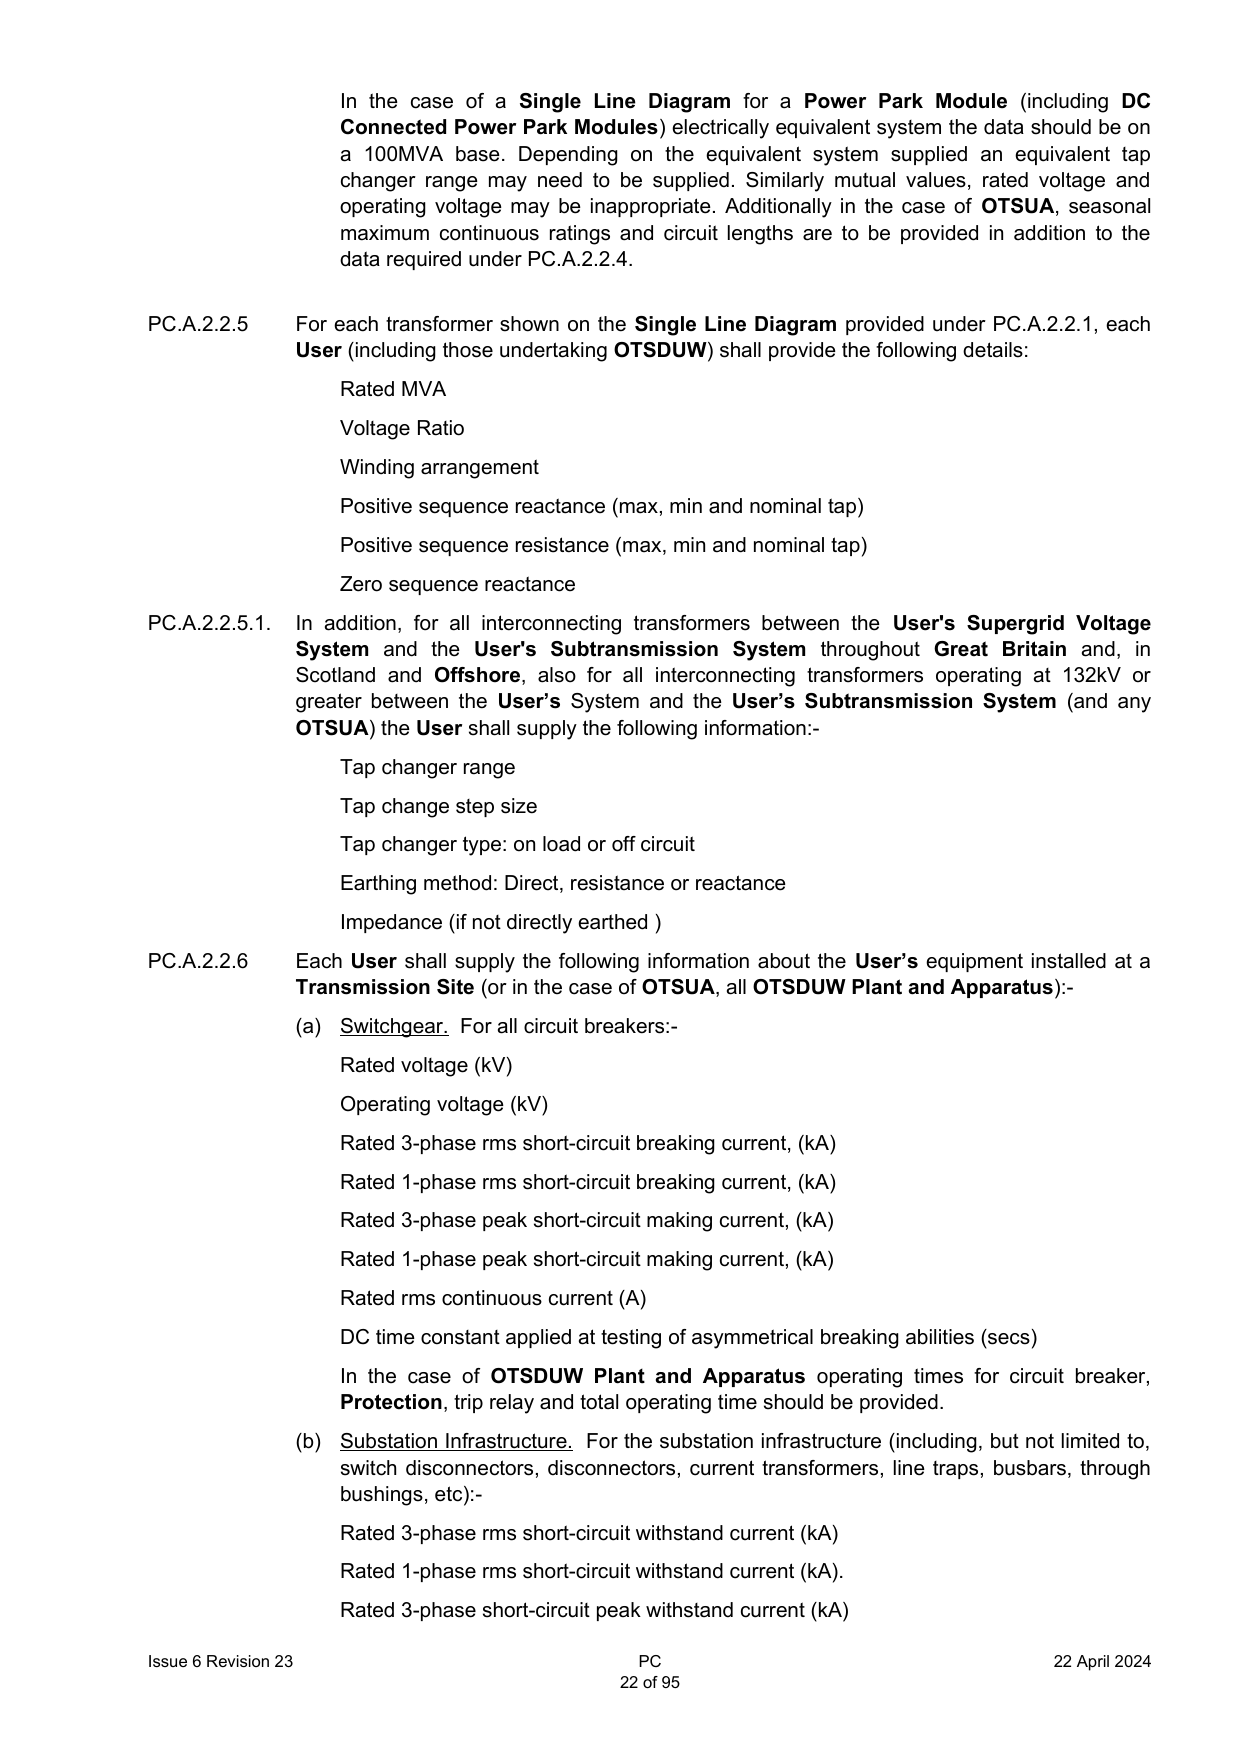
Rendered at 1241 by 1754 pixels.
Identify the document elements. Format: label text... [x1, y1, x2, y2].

text Rated 3-phase rms short-circuit breaking current, (kA) [295, 1131, 1152, 1154]
text Rated 3-phase peak short-circuit making current, (kA) [295, 1208, 1152, 1232]
text Rated voltage (kV) [295, 1053, 1152, 1077]
text Rated 1-phase peak short-circuit making current, (kA) [295, 1247, 1152, 1271]
text DC time constant applied at testing of asymmetrical breaking abilities (secs) [295, 1325, 1152, 1349]
text In the case of a Single Line Diagram for a Power Park Module (including DC Connected Power Park Modules) electrically equivalent system the data should be on a 100MVA base. Depending on the equivalent system supplied an equivalent tap changer range may need to be supplied. Similarly mutual values, rated voltage and operating voltage may be inappropriate. Additionally in the case of OTSUA, seasonal maximum continuous ratings and circuit lengths are to be provided in addition to the data required under PC.A.2.2.4. [295, 89, 1152, 271]
text In the case of OTSDUW Plant and Apparatus operating times for circuit breaker, Protection, trip relay and total operating time should be provided. [295, 1364, 1152, 1414]
text Tap change step size [295, 793, 1152, 817]
text Rated MVA [295, 377, 1152, 401]
text Rated 3-phase short-circuit peak withstand current (kA) [295, 1598, 1152, 1622]
text Winding arrangement [295, 455, 1152, 479]
text Rated rms continuous current (A) [295, 1286, 1152, 1310]
text (a) Switchgear. For all circuit breakers:- [295, 1014, 1152, 1038]
text Voltage Ratio [295, 416, 1152, 440]
text Tap changer type: on load or off circuit [295, 832, 1152, 856]
text Impedance (if not directly earthed ) [295, 910, 1152, 934]
text Rated 1-phase rms short-circuit breaking current, (kA) [295, 1169, 1152, 1193]
text Earthing method: Direct, resistance or reactance [295, 871, 1152, 895]
text (b) Substation Infrastructure. For the substation infrastructure (including, but not limited to, switch disconnectors, disconnectors, current transformers, line traps, busbars, through bushings, etc):- [295, 1429, 1152, 1506]
text Rated 3-phase rms short-circuit withstand current (kA) [295, 1521, 1152, 1544]
text Positive sequence resistance (max, min and nominal tap) [295, 533, 1152, 557]
text PC.A.2.2.5 For each transformer shown on the Single Line Diagram provided under PC.A.2.2.1, each User (including those undertaking OTSDUW) shall provide the following details: [148, 312, 1152, 362]
text PC.A.2.2.6 Each User shall supply the following information about the User’s equipment installed at a Transmission Site (or in the case of OTSUA, all OTSDUW Plant and Apparatus):- [148, 949, 1152, 999]
text Tap changer range [295, 754, 1152, 778]
text Zero sequence reactance [295, 571, 1152, 595]
text Rated 1-phase rms short-circuit withstand current (kA). [295, 1559, 1152, 1583]
text Operating voltage (kV) [295, 1092, 1152, 1116]
text PC.A.2.2.5.1. In addition, for all interconnecting transformers between the User's Supergrid Voltage System and the User's Subtransmission System throughout Great Britain and, in Scotland and Offshore, also for all interconnecting transformers operating at 132kV or greater between the User’s System and the User’s Subtransmission System (and any OTSUA) the User shall supply the following information:- [148, 610, 1152, 740]
text Positive sequence reactance (max, min and nominal tap) [295, 494, 1152, 518]
